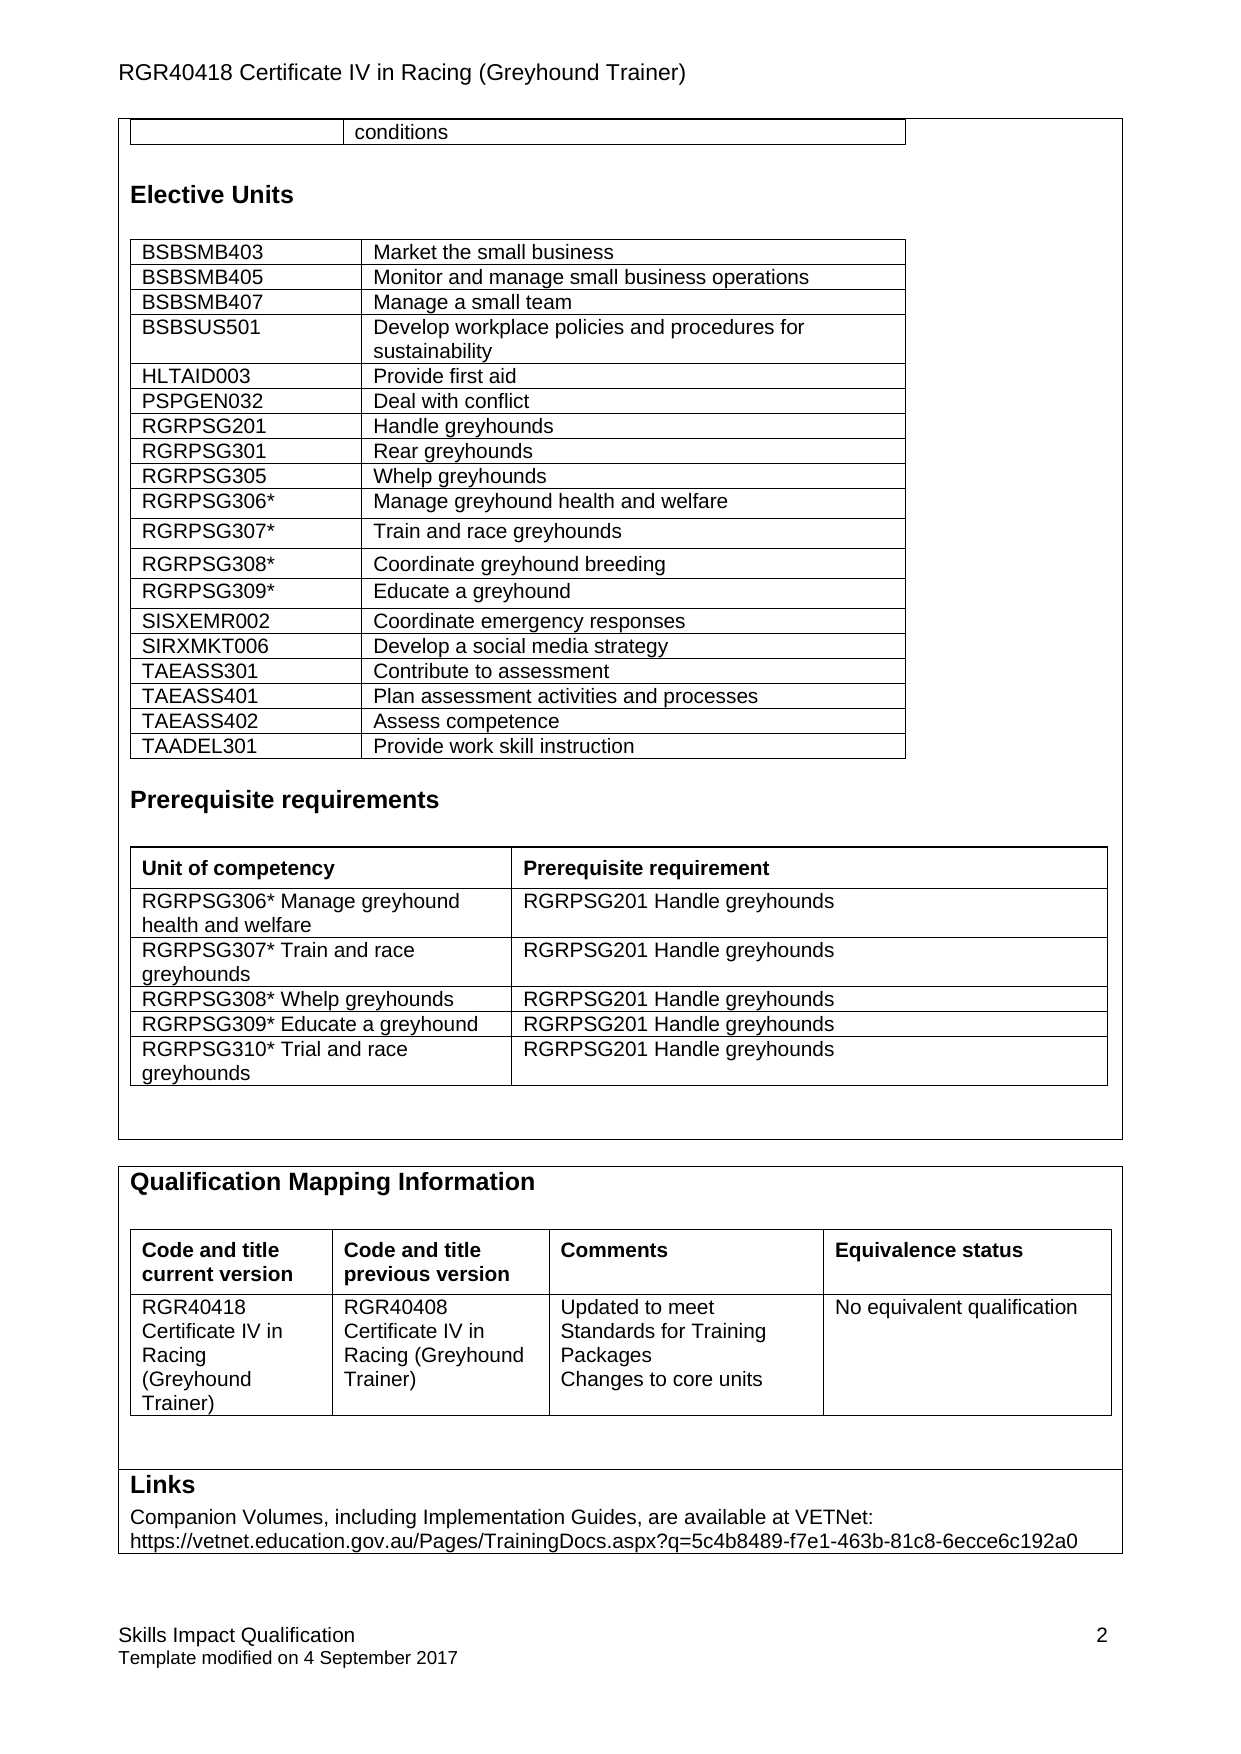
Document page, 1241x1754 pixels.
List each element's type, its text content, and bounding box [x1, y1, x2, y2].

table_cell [119, 119, 1122, 1139]
table_cell Links Companion Volumes, including Implementation Guides, are available at VETNet: https://vetnet.education.gov.au/Pages/TrainingDocs.aspx?q=5c4b8489-f7e1-463b-81c8-6ecce6c192a0 [119, 1470, 1122, 1553]
table_header Qualification Mapping Information [119, 1167, 1122, 1469]
